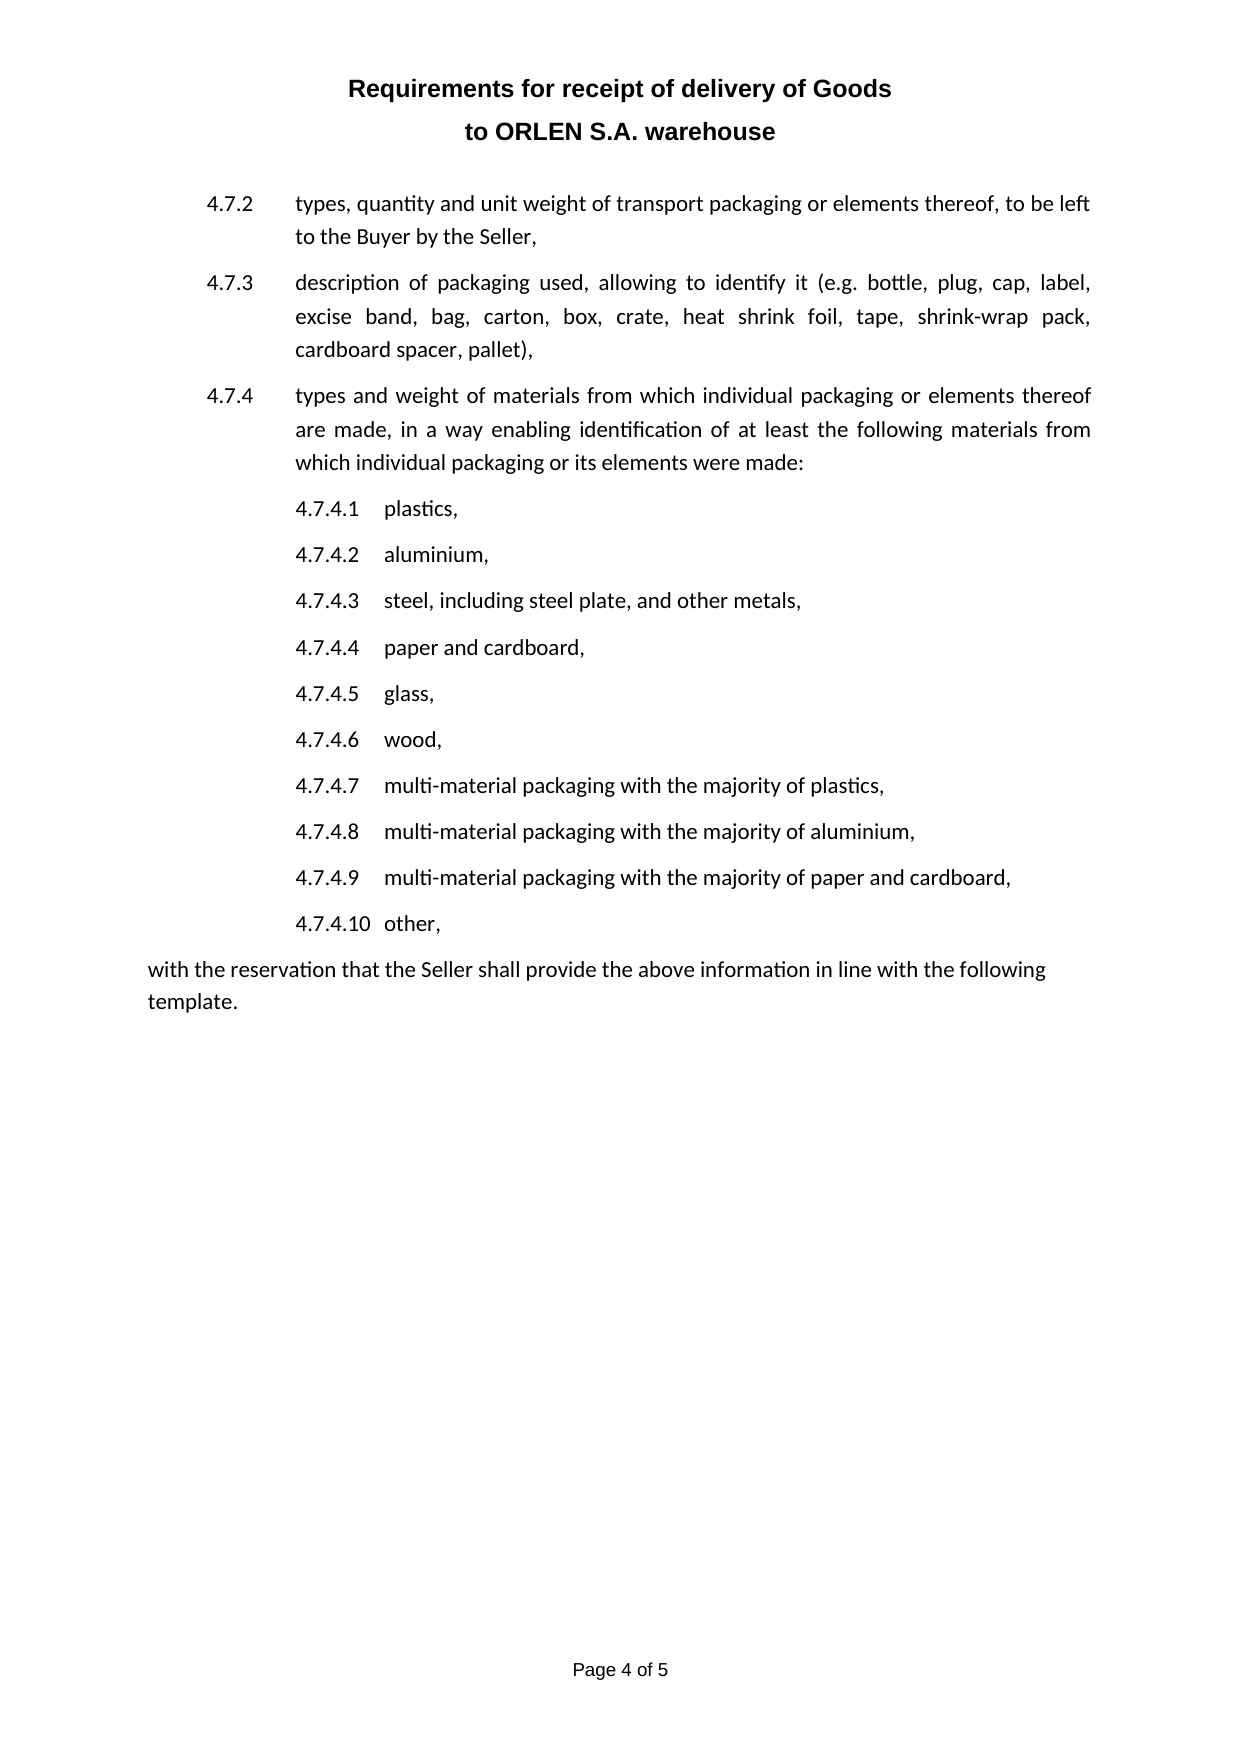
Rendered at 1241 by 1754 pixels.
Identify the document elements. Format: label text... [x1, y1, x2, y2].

list wood, [295, 725, 1093, 753]
list glass, [295, 679, 1093, 707]
list multi-material packaging with the majority of aluminium, [295, 817, 1093, 845]
list paper and cardboard, [295, 633, 1093, 661]
list aluminium, [295, 541, 1093, 568]
text with the reservation that the Seller shall provide the above information in line with the following template. [148, 955, 1093, 1015]
list plastics, [295, 494, 1093, 522]
list multi-material packaging with the majority of plastics, [295, 771, 1093, 799]
list description of packaging used, allowing to identify it (e.g. bottle, plug, cap, label, excise band, bag, carton, box, crate, heat shrink foil, tape, shrink-wrap pack, cardboard spacer, pallet), [207, 268, 1093, 363]
list types and weight of materials from which individual packaging or elements thereof are made, in a way enabling identification of at least the following materials from which individual packaging or its elements were made: [207, 381, 1093, 476]
list other, [295, 909, 1093, 937]
list steel, including steel plate, and other metals, [295, 587, 1093, 614]
list multi-material packaging with the majority of paper and cardboard, [295, 863, 1093, 891]
list types, quantity and unit weight of transport packaging or elements thereof, to be left to the Buyer by the Seller, [207, 189, 1093, 250]
